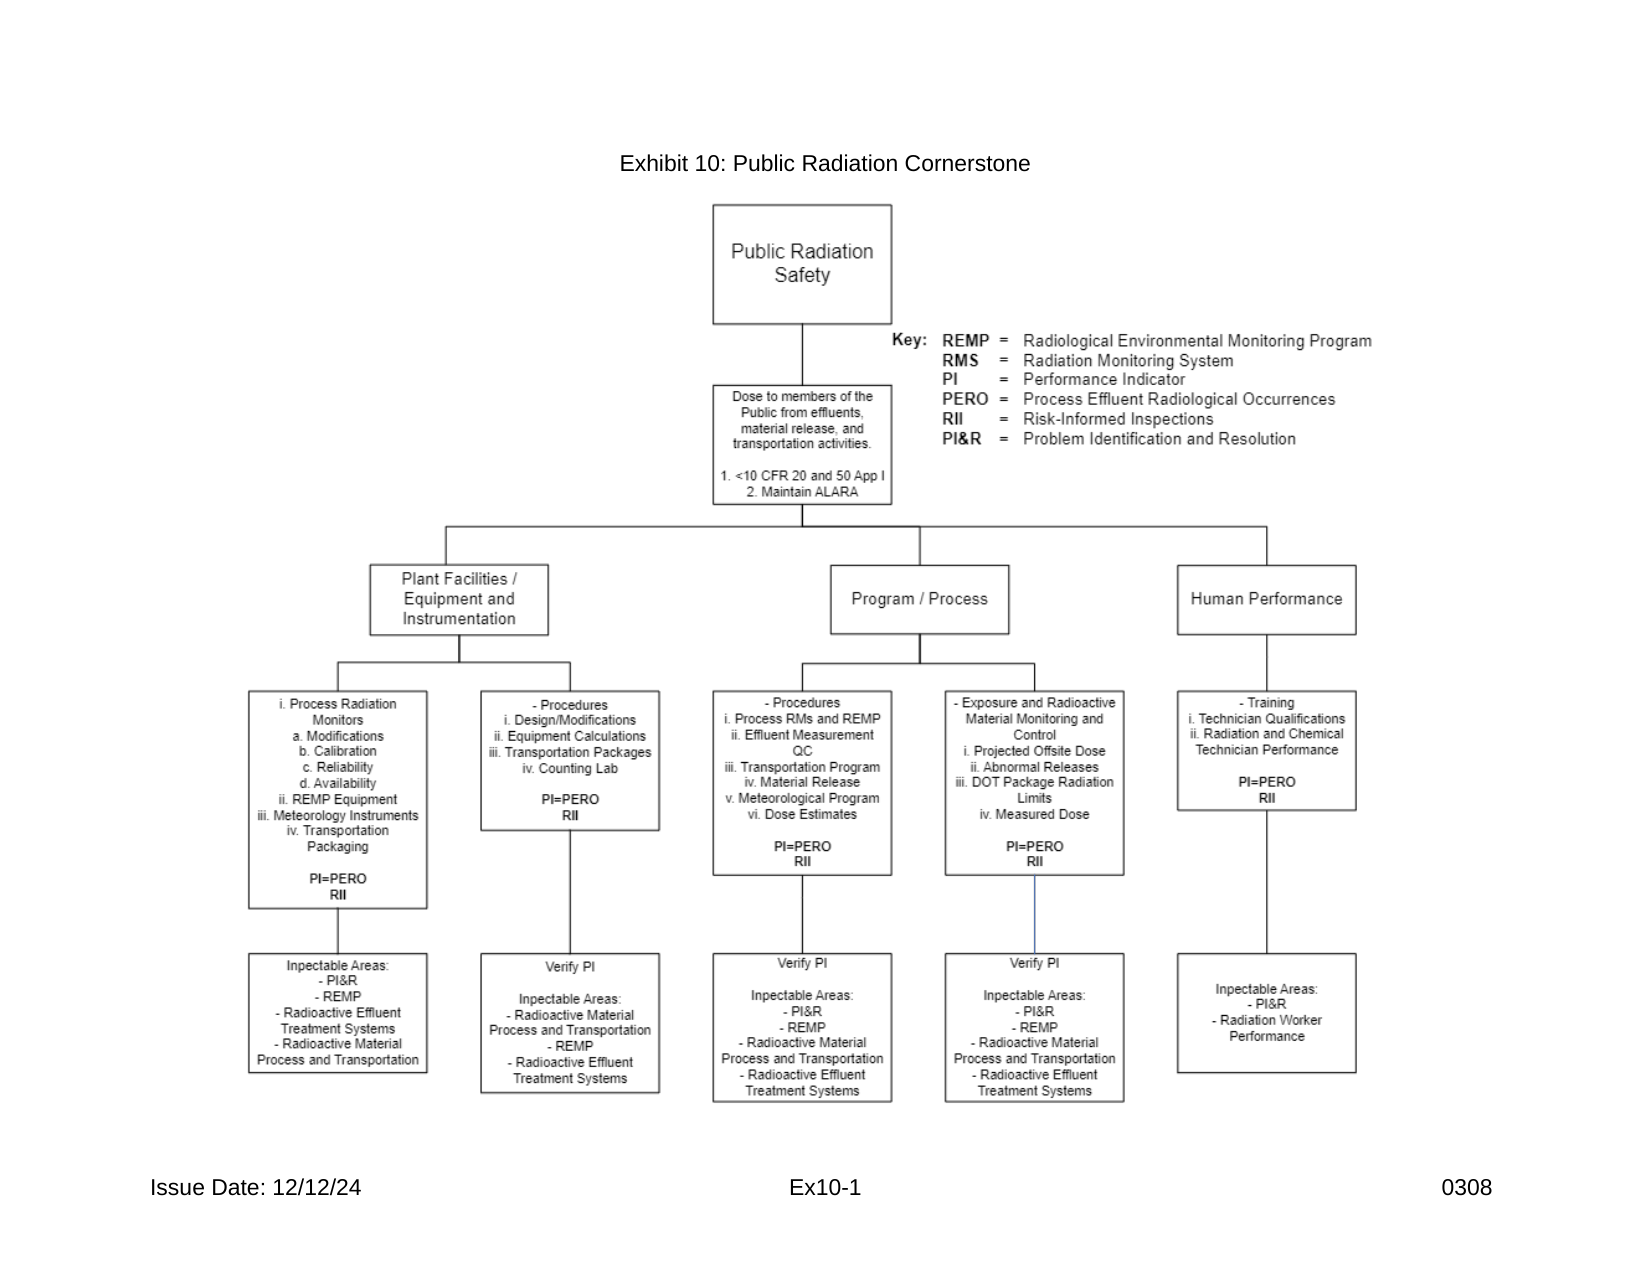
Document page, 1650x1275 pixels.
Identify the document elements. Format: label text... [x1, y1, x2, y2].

picture [241, 199, 1409, 1108]
title Exhibit 10: Public Radiation Cornerstone [150, 150, 1500, 176]
